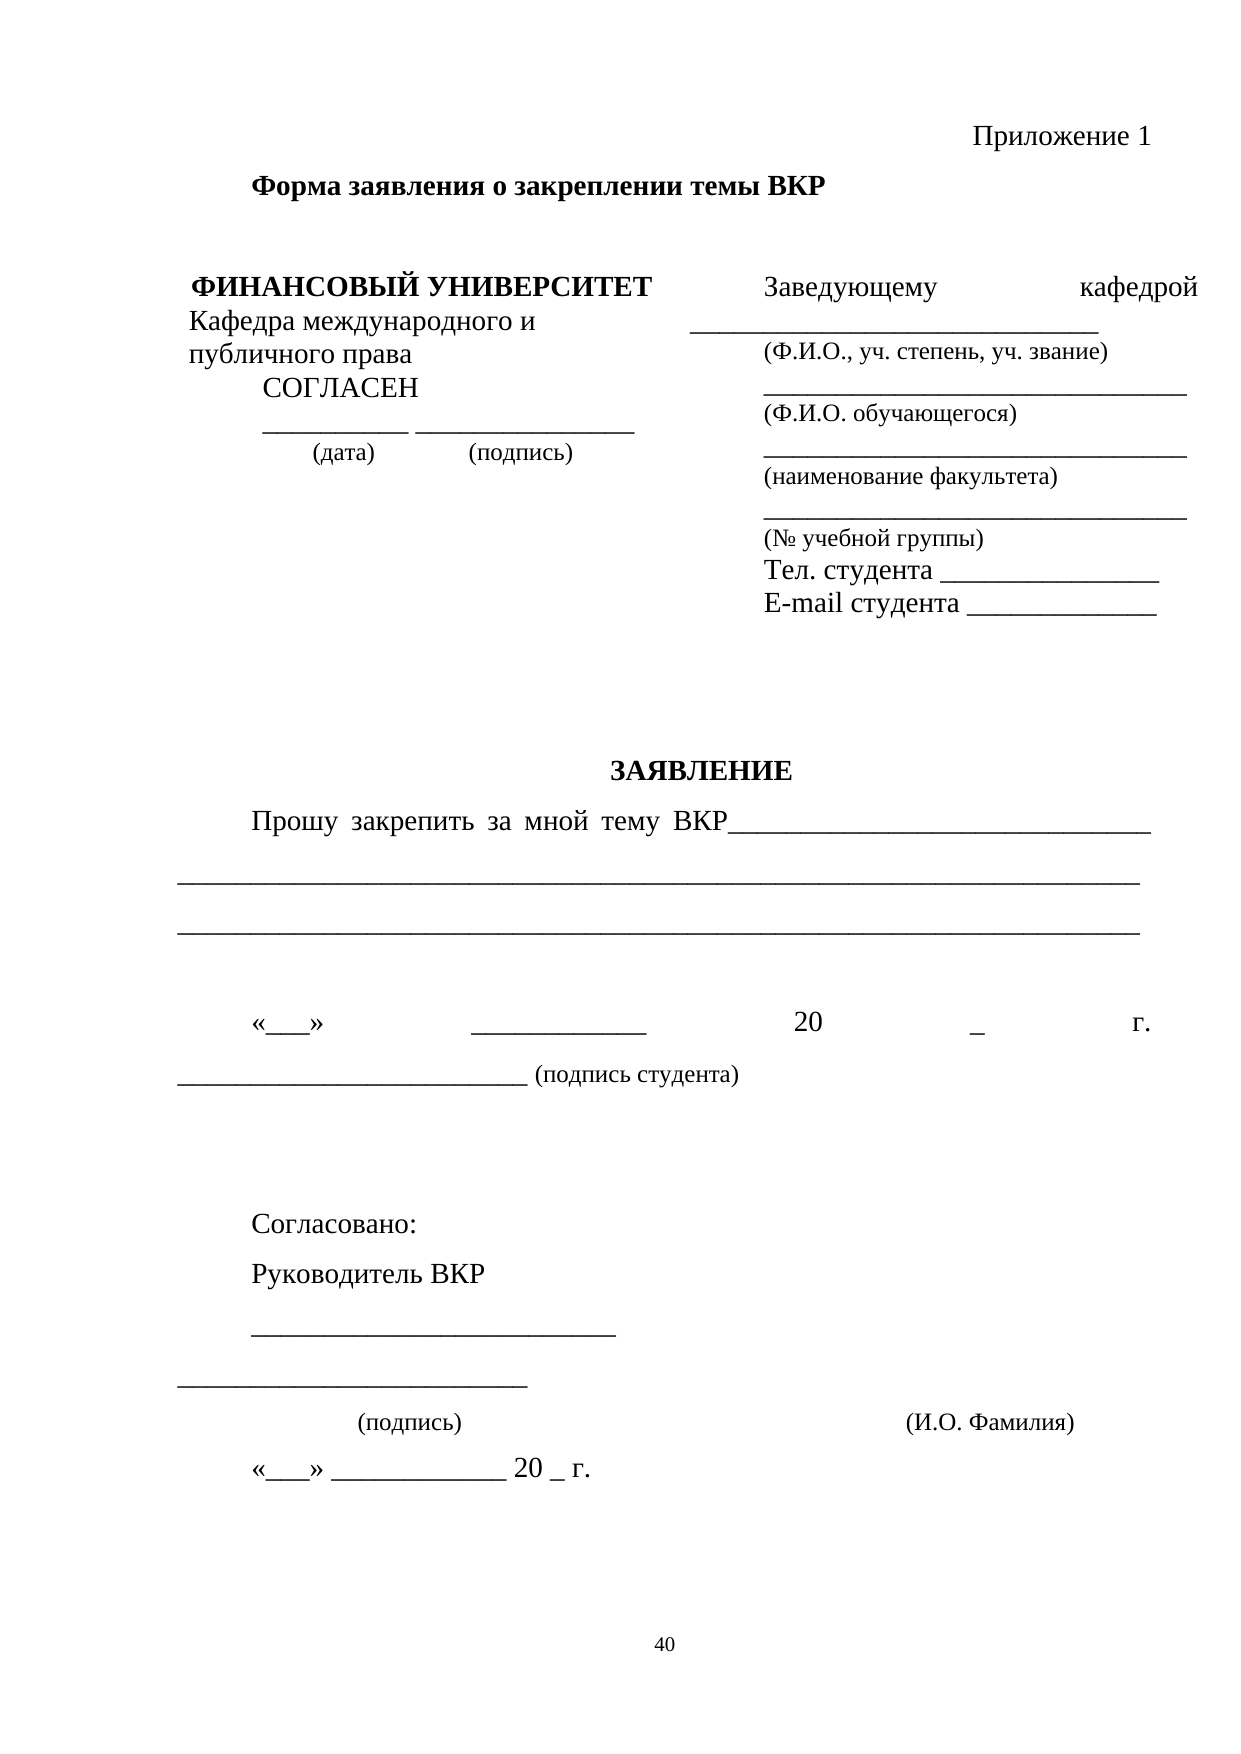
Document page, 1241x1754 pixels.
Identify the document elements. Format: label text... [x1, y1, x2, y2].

text Приложение 1 [177, 118, 1152, 152]
table_header ФИНАНСОВЫЙ УНИВЕРСИТЕТ Кафедра международного и публичного права СОГЛАСЕН __________ _______________ (дата) (подпись) [177, 269, 679, 652]
text Руководитель ВКР [177, 1256, 1152, 1290]
text ЗАЯВЛЕНИЕ [177, 753, 1152, 787]
text _________________________ ________________________ [177, 1306, 1152, 1390]
text Форма заявления о закреплении темы ВКР [177, 168, 1152, 202]
text Прошу закрепить за мной тему ВКР_____________________________ __________________________________________________________________ __________________________________________________________________ [177, 803, 1152, 937]
text «___» ____________ 20 _ г. ________________________ (подпись студента) [177, 1004, 1152, 1088]
text (подпись) (И.О. Фамилия) [177, 1407, 1152, 1436]
table_header Заведующему кафедрой ____________________________ (Ф.И.О., уч. степень, уч. звание) _____________________________ (Ф.И.О. обучающегося) _____________________________ (наименование факультета) _____________________________ (№ учебной группы) Тел. студента _______________ E-mail студента _____________ [679, 269, 1209, 652]
text Согласовано: [177, 1206, 1152, 1239]
text «___» ____________ 20 _ г. [177, 1450, 1152, 1484]
